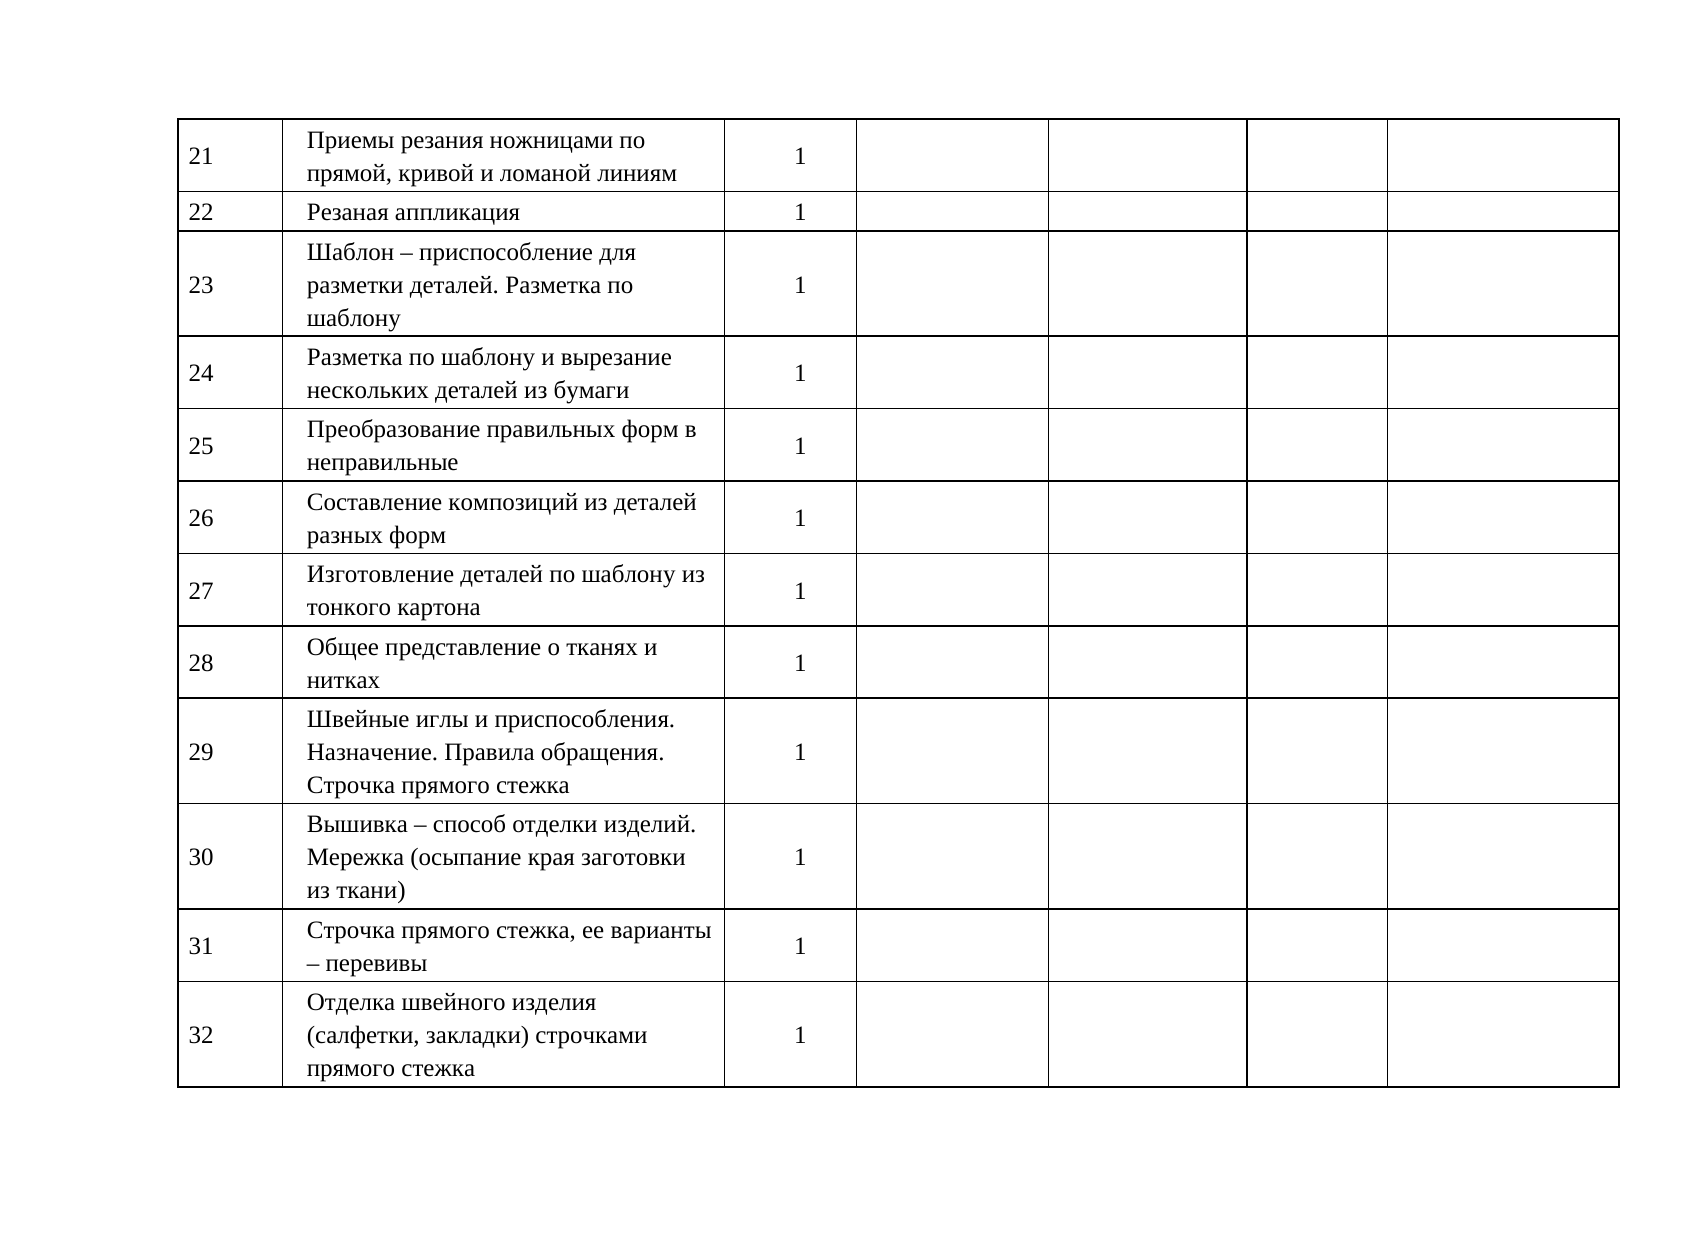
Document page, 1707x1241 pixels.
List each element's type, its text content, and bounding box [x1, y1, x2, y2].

table_cell [1388, 409, 1618, 480]
table_cell 32 [179, 982, 282, 1086]
table_cell 1 [725, 409, 856, 480]
table_cell Шаблон – приспособление для разметки деталей. Разметка по шаблону [283, 232, 724, 335]
table_cell 30 [179, 804, 282, 908]
table_cell Преобразование правильных форм в неправильные [283, 409, 724, 480]
table_cell [857, 804, 1048, 908]
table_cell [1388, 337, 1618, 408]
table_cell [1049, 627, 1246, 697]
table_cell [1248, 192, 1387, 230]
table_cell [1248, 699, 1387, 803]
table_cell 1 [725, 804, 856, 908]
table_cell 25 [179, 409, 282, 480]
table_cell Отделка швейного изделия (салфетки, закладки) строчками прямого стежка [283, 982, 724, 1086]
table_cell [1388, 554, 1618, 625]
table_cell Разметка по шаблону и вырезание нескольких деталей из бумаги [283, 337, 724, 408]
table_cell [1049, 337, 1246, 408]
table_cell [857, 120, 1048, 191]
table_cell 31 [179, 910, 282, 981]
table_cell [1248, 554, 1387, 625]
table_cell [1049, 804, 1246, 908]
table_cell [1049, 699, 1246, 803]
table_cell Швейные иглы и приспособления. Назначение. Правила обращения. Строчка прямого стежка [283, 699, 724, 803]
table_cell Приемы резания ножницами по прямой, кривой и ломаной линиям [283, 120, 724, 191]
table_cell [857, 910, 1048, 981]
table_cell [1388, 192, 1618, 230]
table_cell [1248, 120, 1387, 191]
table_cell [1049, 192, 1246, 230]
table_cell 22 [179, 192, 282, 230]
table_cell [1388, 120, 1618, 191]
table_cell [1248, 804, 1387, 908]
table_cell 1 [725, 120, 856, 191]
table_cell Строчка прямого стежка, ее варианты – перевивы [283, 910, 724, 981]
table_cell [857, 982, 1048, 1086]
table_cell [1388, 910, 1618, 981]
table_cell 1 [725, 232, 856, 335]
table_cell [1248, 982, 1387, 1086]
table_cell Вышивка – способ отделки изделий. Мережка (осыпание края заготовки из ткани) [283, 804, 724, 908]
table_cell 27 [179, 554, 282, 625]
table_cell [857, 699, 1048, 803]
table_cell 1 [725, 482, 856, 552]
table_cell Изготовление деталей по шаблону из тонкого картона [283, 554, 724, 625]
table_cell Резаная аппликация [283, 192, 724, 230]
table_cell [1248, 627, 1387, 697]
table_cell 28 [179, 627, 282, 697]
table_cell [1049, 910, 1246, 981]
table_cell [857, 627, 1048, 697]
table_cell [1388, 232, 1618, 335]
table_cell [1388, 982, 1618, 1086]
table_cell [1049, 232, 1246, 335]
table_cell Общее представление о тканях и нитках [283, 627, 724, 697]
table_cell 1 [725, 982, 856, 1086]
table_cell [1388, 804, 1618, 908]
table_cell 1 [725, 627, 856, 697]
table_cell 24 [179, 337, 282, 408]
table_cell [857, 554, 1048, 625]
table_cell [1248, 232, 1387, 335]
table_cell [1248, 482, 1387, 552]
table_cell 29 [179, 699, 282, 803]
table_cell 1 [725, 554, 856, 625]
table_cell [857, 482, 1048, 552]
table_cell 1 [725, 699, 856, 803]
table_cell 1 [725, 910, 856, 981]
table_cell [1049, 120, 1246, 191]
table_cell [1248, 910, 1387, 981]
table_cell [1049, 409, 1246, 480]
table_cell [1388, 627, 1618, 697]
table_cell [857, 232, 1048, 335]
table_cell Составление композиций из деталей разных форм [283, 482, 724, 552]
table_cell [1248, 337, 1387, 408]
table_cell [857, 337, 1048, 408]
table_cell [1388, 699, 1618, 803]
table_cell 26 [179, 482, 282, 552]
table_cell 23 [179, 232, 282, 335]
table_cell [1248, 409, 1387, 480]
table_cell [857, 192, 1048, 230]
table_cell 1 [725, 337, 856, 408]
table_cell [1049, 554, 1246, 625]
table_cell 21 [179, 120, 282, 191]
table_cell 1 [725, 192, 856, 230]
table_cell [1049, 982, 1246, 1086]
table_cell [1388, 482, 1618, 552]
table_cell [857, 409, 1048, 480]
table_cell [1049, 482, 1246, 552]
